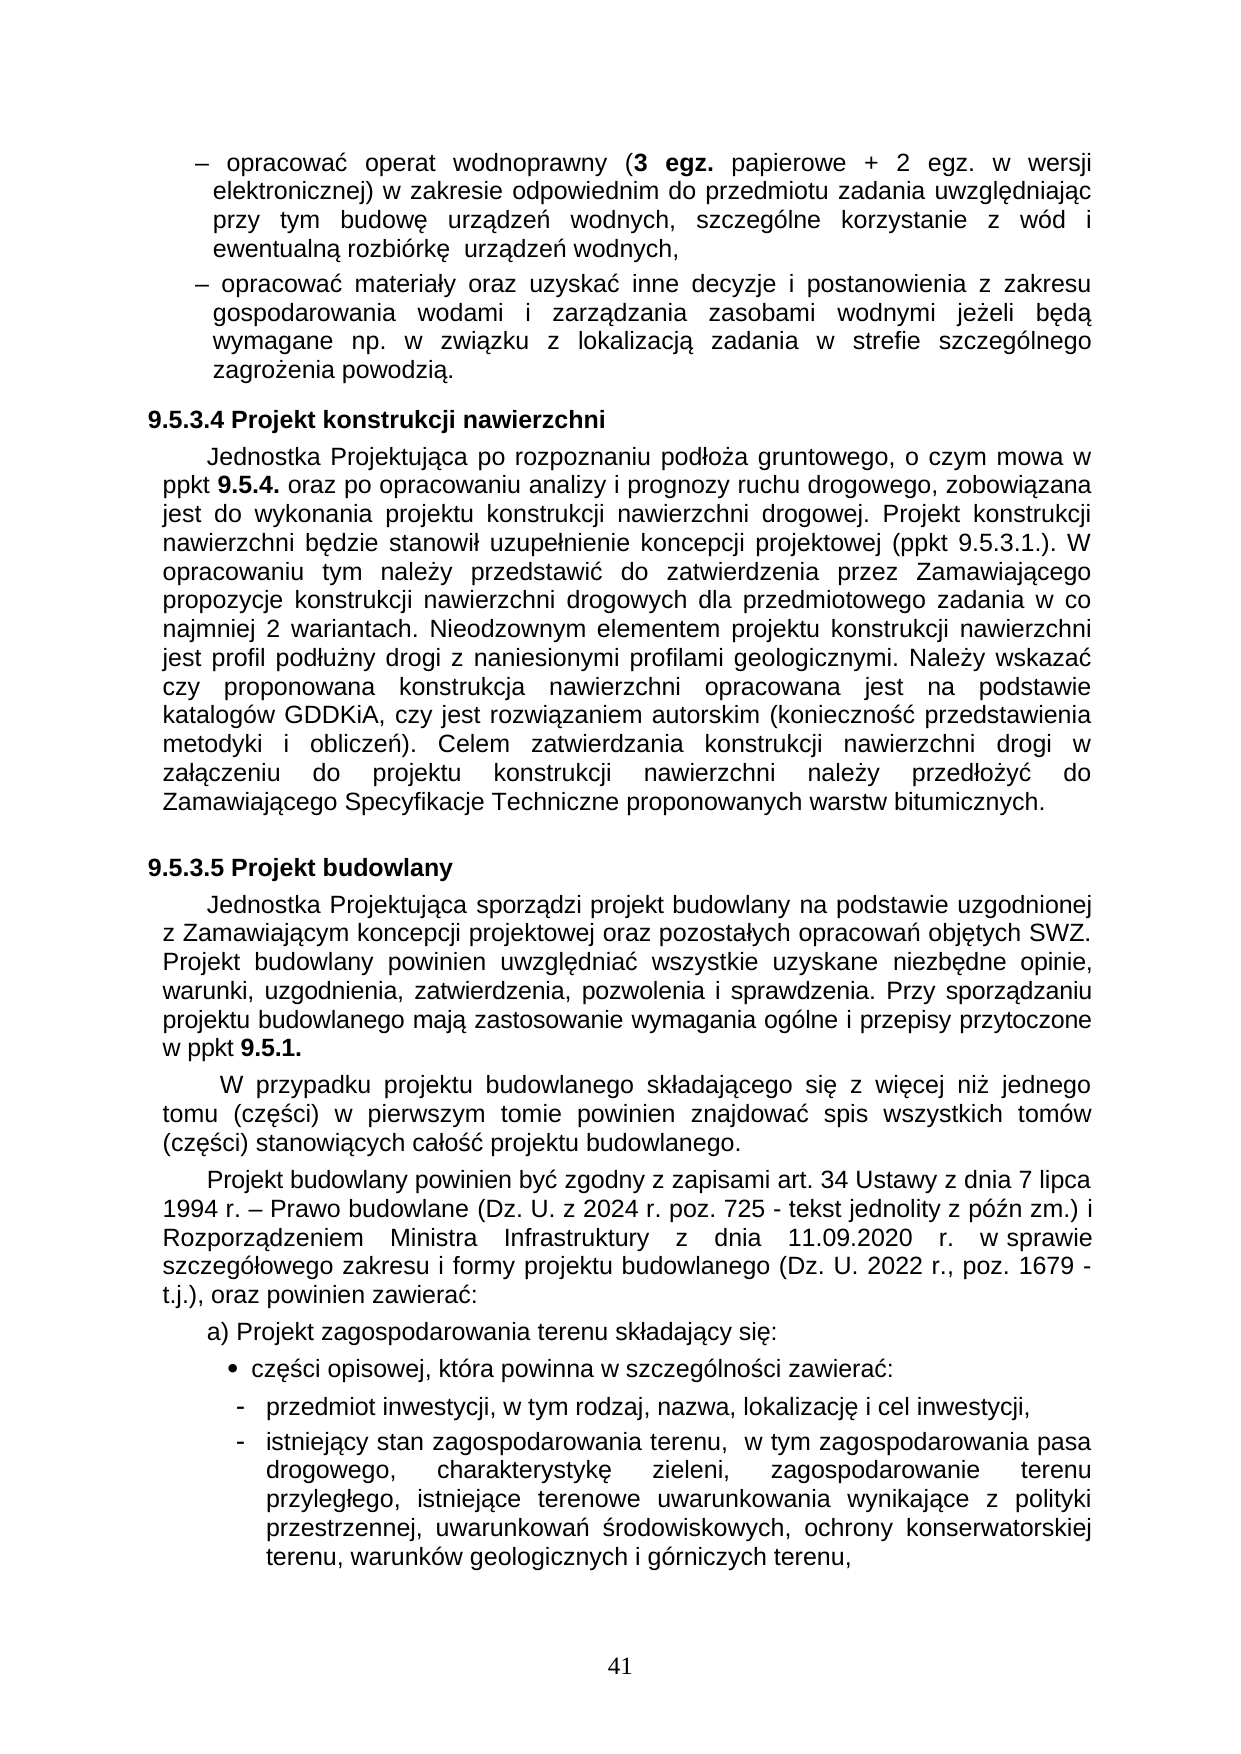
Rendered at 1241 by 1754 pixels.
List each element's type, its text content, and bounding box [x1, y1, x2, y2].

text 9.5.3.4 Projekt konstrukcji nawierzchni [148, 405, 1093, 433]
list części opisowej, która powinna w szczególności zawierać: [228, 1354, 1093, 1383]
text – opracować materiały oraz uzyskać inne decyzje i postanowienia z zakresu gospodarowania wodami i zarządzania zasobami wodnymi jeżeli będą wymagane np. w związku z lokalizacją zadania w strefie szczególnego zagrożenia powodzią. [195, 269, 1093, 384]
list przedmiot inwestycji, w tym rodzaj, nazwa, lokalizację i cel inwestycji, [236, 1391, 1093, 1420]
text Projekt budowlany powinien być zgodny z zapisami art. 34 Ustawy z dnia 7 lipca 1994 r. – Prawo budowlane (Dz. U. z 2024 r. poz. 725 - tekst jednolity z późn zm.) i Rozporządzeniem Ministra Infrastruktury z dnia 11.09.2020 r. w sprawie szczegółowego zakresu i formy projektu budowlanego (Dz. U. 2022 r., poz. 1679 - t.j.), oraz powinien zawierać: [162, 1165, 1093, 1309]
text Jednostka Projektująca sporządzi projekt budowlany na podstawie uzgodnionej z Zamawiającym koncepcji projektowej oraz pozostałych opracowań objętych SWZ. Projekt budowlany powinien uwzględniać wszystkie uzyskane niezbędne opinie, warunki, uzgodnienia, zatwierdzenia, pozwolenia i sprawdzenia. Przy sporządzaniu projektu budowlanego mają zastosowanie wymagania ogólne i przepisy przytoczone w ppkt 9.5.1. [162, 890, 1093, 1062]
text – opracować operat wodnoprawny (3 egz. papierowe + 2 egz. w wersji elektronicznej) w zakresie odpowiednim do przedmiotu zadania uwzględniając przy tym budowę urządzeń wodnych, szczególne korzystanie z wód i ewentualną rozbiórkę urządzeń wodnych, [195, 148, 1093, 263]
text W przypadku projektu budowlanego składającego się z więcej niż jednego tomu (części) w pierwszym tomie powinien znajdować spis wszystkich tomów (części) stanowiących całość projektu budowlanego. [162, 1071, 1093, 1157]
text Jednostka Projektująca po rozpoznaniu podłoża gruntowego, o czym mowa w ppkt 9.5.4. oraz po opracowaniu analizy i prognozy ruchu drogowego, zobowiązana jest do wykonania projektu konstrukcji nawierzchni drogowej. Projekt konstrukcji nawierzchni będzie stanowił uzupełnienie koncepcji projektowej (ppkt 9.5.3.1.). W opracowaniu tym należy przedstawić do zatwierdzenia przez Zamawiającego propozycje konstrukcji nawierzchni drogowych dla przedmiotowego zadania w co najmniej 2 wariantach. Nieodzownym elementem projektu konstrukcji nawierzchni jest profil podłużny drogi z naniesionymi profilami geologicznymi. Należy wskazać czy proponowana konstrukcja nawierzchni opracowana jest na podstawie katalogów GDDKiA, czy jest rozwiązaniem autorskim (konieczność przedstawienia metodyki i obliczeń). Celem zatwierdzania konstrukcji nawierzchni drogi w załączeniu do projektu konstrukcji nawierzchni należy przedłożyć do Zamawiającego Specyfikacje Techniczne proponowanych warstw bitumicznych. [162, 442, 1093, 816]
list istniejący stan zagospodarowania terenu, w tym zagospodarowania pasa drogowego, charakterystykę zieleni, zagospodarowanie terenu przyległego, istniejące terenowe uwarunkowania wynikające z polityki przestrzennej, uwarunkowań środowiskowych, ochrony konserwatorskiej terenu, warunków geologicznych i górniczych terenu, [236, 1427, 1093, 1570]
list Projekt zagospodarowania terenu składający się: [207, 1317, 1093, 1346]
text 9.5.3.5 Projekt budowlany [148, 853, 1093, 881]
